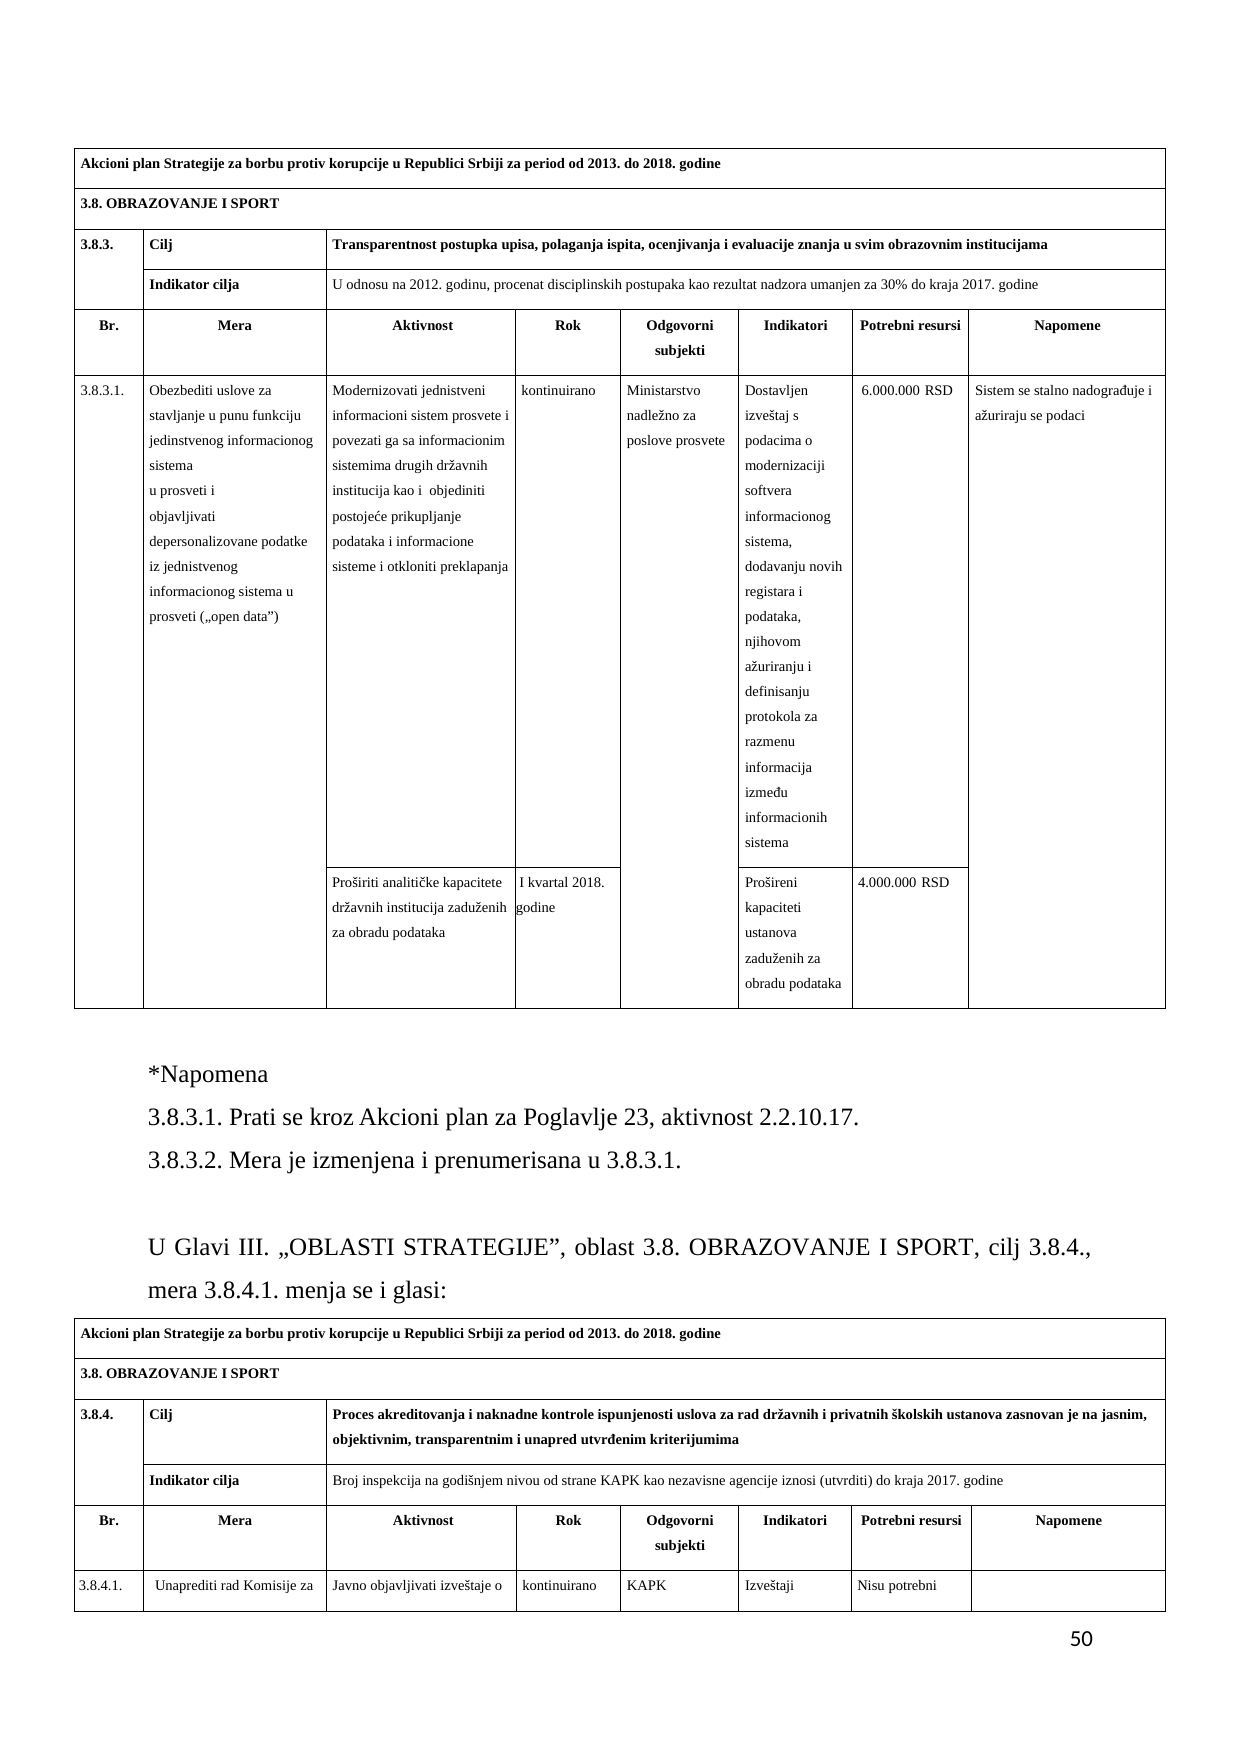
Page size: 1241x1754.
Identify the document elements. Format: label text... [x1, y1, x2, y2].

table_cell kontinuirano [517, 1571, 620, 1611]
table_cell Ministarstvo nadležno za poslove prosvete [621, 376, 738, 1008]
table_cell Dostavljen izveštaj s podacima o modernizaciji softvera informacionog sistema, dodavanju novih registara i podataka, njihovom ažuriranju i definisanju protokola za razmenu informacija između informacionih sistema [739, 376, 852, 867]
table_cell Cilj [144, 230, 326, 269]
table_cell 4.000.000 RSD [853, 868, 968, 1008]
table_cell Odgovorni subjekti [621, 1506, 738, 1570]
table_cell Proces akreditovanja i naknadne kontrole ispunjenosti uslova za rad državnih i privatnih školskih ustanova zasnovan je na jasnim, objektivnim, transparentnim i unapred utvrđenim kriterijumima [327, 1400, 1165, 1464]
table_cell 3.8.4.1. [75, 1571, 143, 1611]
table_cell Indikator cilja [144, 1465, 326, 1505]
table_cell Obezbediti uslove za stavljanje u punu funkciju jedinstvenog informacionog sistema u prosveti i objavljivati depersonalizovane podatke iz jednistvenog informacionog sistema u prosveti („open data”) [144, 376, 326, 1008]
table_cell Br. [75, 310, 143, 375]
table_cell Rok [517, 1506, 620, 1570]
table_cell [972, 1571, 1165, 1611]
table_cell Indikatori [739, 310, 852, 375]
table_header Akcioni plan Strategije za borbu protiv korupcije u Republici Srbiji za period od 2013. do 2018. godine [75, 1319, 1165, 1358]
table_cell Transparentnost postupka upisa, polaganja ispita, ocenjivanja i evaluacije znanja u svim obrazovnim institucijama [327, 230, 1165, 269]
table_cell Proširiti analitičke kapacitete državnih institucija zaduženih za obradu podataka [327, 868, 515, 1008]
table_cell Broj inspekcija na godišnjem nivou od strane KAPK kao nezavisne agencije iznosi (utvrditi) do kraja 2017. godine [327, 1465, 1165, 1505]
table_cell U odnosu na 2012. godinu, procenat disciplinskih postupaka kao rezultat nadzora umanjen za 30% do kraja 2017. godine [327, 270, 1165, 309]
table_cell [144, 1571, 326, 1611]
table_cell Potrebni resursi [852, 1506, 971, 1570]
table_cell Rok [516, 310, 620, 375]
table_cell Potrebni resursi [853, 310, 968, 375]
table_cell I kvartal 2018. godine [516, 868, 620, 1008]
table_cell 6.000.000 RSD [853, 376, 968, 867]
table_cell Odgovorni subjekti [621, 310, 738, 375]
table_cell Cilj [144, 1400, 326, 1464]
table_cell Mera [144, 310, 326, 375]
table_cell Mera [144, 1506, 326, 1570]
table_cell kontinuirano [516, 376, 620, 867]
table_cell Napomene [969, 310, 1165, 375]
table_cell Nisu potrebni [852, 1571, 971, 1611]
text U Glavi III. „OBLASTI STRATEGIJE”, oblast 3.8. OBRAZOVANJE I SPORT, cilj 3.8.4., mera 3.8.4.1. menja se i glasi: [148, 1232, 1093, 1303]
text 3.8.3.1. Prati se kroz Akcioni plan za Poglavlje 23, aktivnost 2.2.10.17. [148, 1102, 1093, 1131]
table_cell Sistem se stalno nadograđuje i ažuriraju se podaci [969, 376, 1165, 1008]
table_cell Prošireni kapaciteti ustanova zaduženih za obradu podataka [739, 868, 852, 1008]
table_cell Aktivnost [327, 1506, 516, 1570]
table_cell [327, 1571, 516, 1611]
table_cell Aktivnost [327, 310, 515, 375]
table_cell Br. [75, 1506, 143, 1570]
table_cell Modernizovati jednistveni informacioni sistem prosvete i povezati ga sa informacionim sistemima drugih državnih institucija kao i objediniti postojeće prikupljanje podataka i informacione sisteme i otkloniti preklapanja [327, 376, 515, 867]
table_cell Indikatori [739, 1506, 851, 1570]
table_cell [739, 1571, 851, 1611]
table_cell Napomene [972, 1506, 1165, 1570]
text *Napomena [148, 1059, 1093, 1088]
table_cell KAPK [621, 1571, 738, 1611]
table_cell 3.8.3. [75, 230, 143, 309]
table_cell 3.8. OBRAZOVANJE I SPORT [75, 189, 1165, 228]
table_cell Indikator cilja [144, 270, 326, 309]
table_cell 3.8. OBRAZOVANJE I SPORT [75, 1359, 1165, 1399]
table_cell 3.8.3.1. [75, 376, 143, 1008]
table_header Akcioni plan Strategije za borbu protiv korupcije u Republici Srbiji za period od 2013. do 2018. godine [75, 149, 1165, 188]
text 3.8.3.2. Mera je izmenjena i prenumerisana u 3.8.3.1. [148, 1145, 1093, 1174]
table_cell 3.8.4. [75, 1400, 143, 1505]
